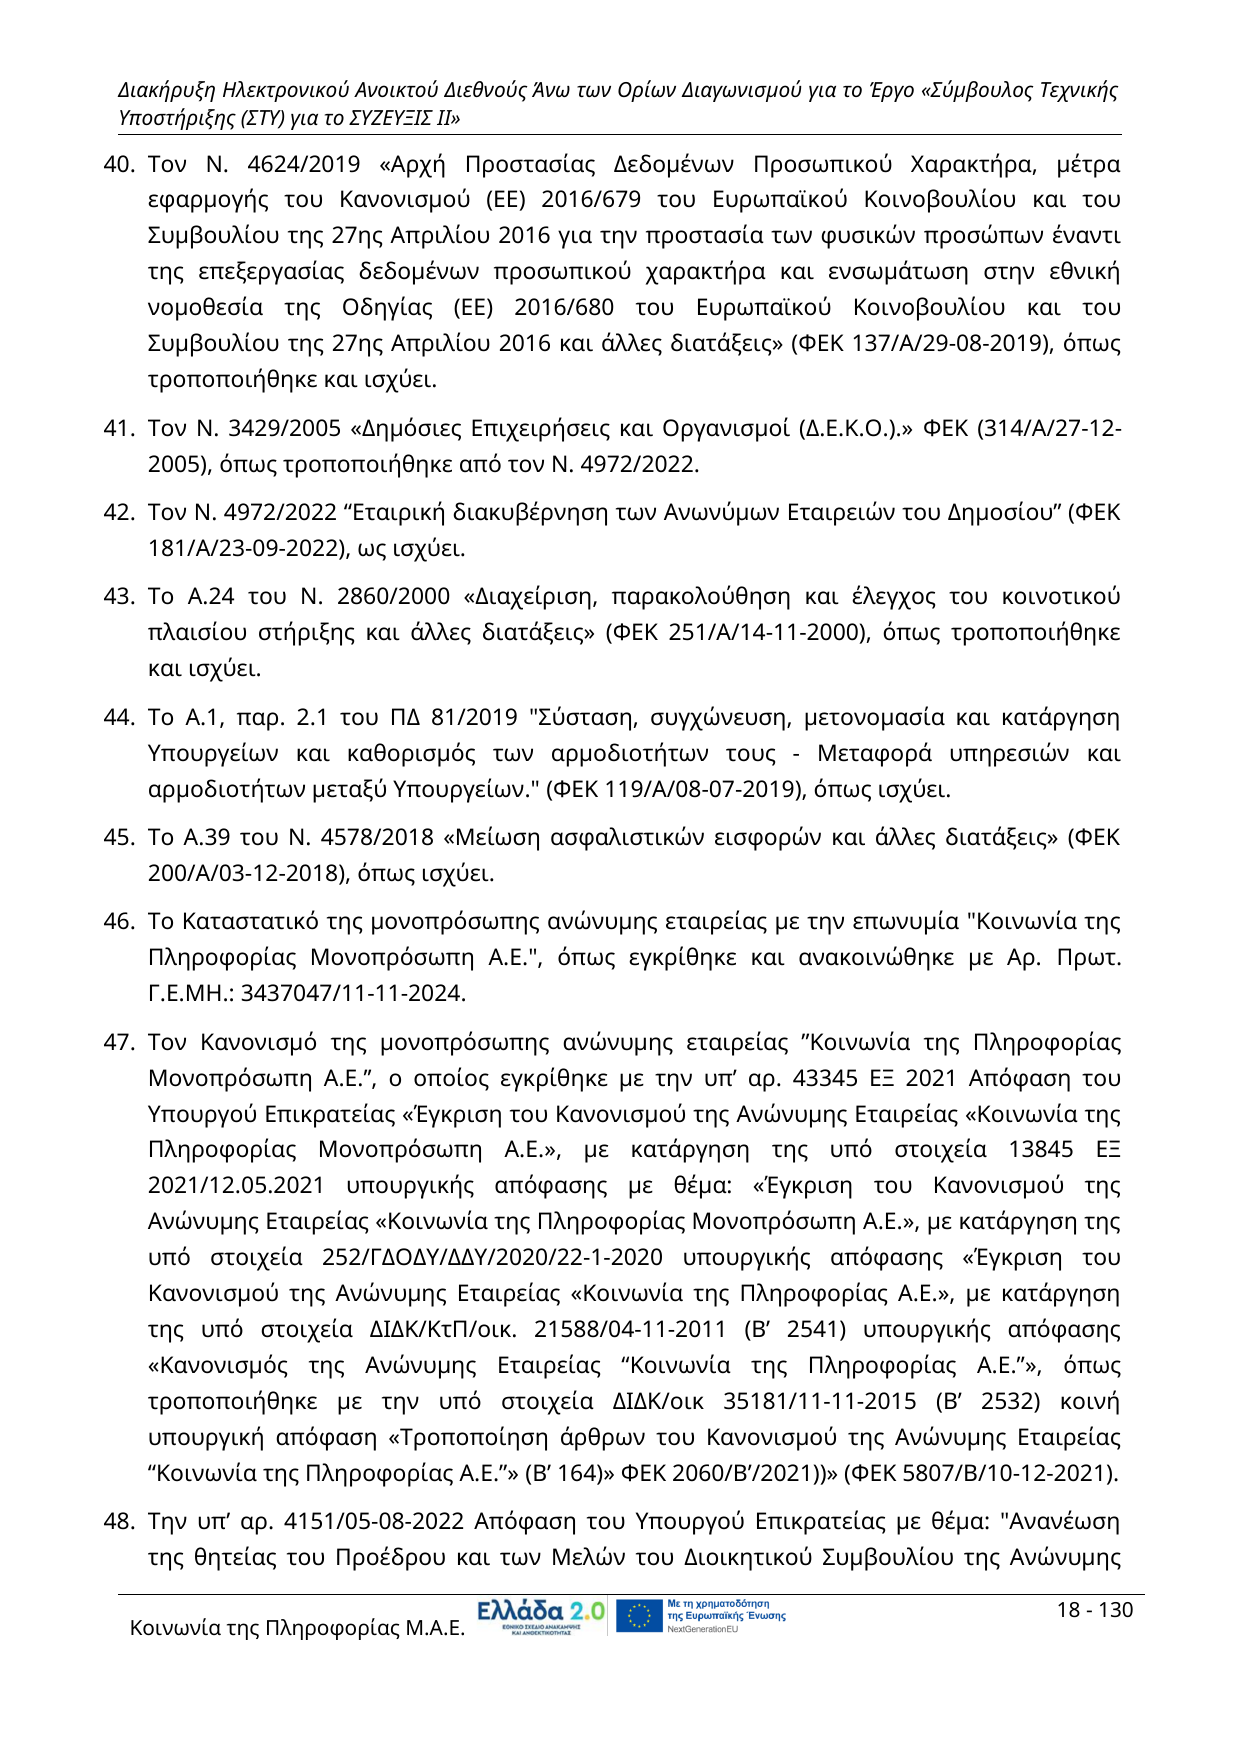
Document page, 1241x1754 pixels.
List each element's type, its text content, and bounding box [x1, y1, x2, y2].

list Το Καταστατικό της μονοπρόσωπης ανώνυμης εταιρείας με την επωνυμία "Κοινωνία της Πληροφορίας Μονοπρόσωπη Α.Ε.", όπως εγκρίθηκε και ανακοινώθηκε με Αρ. Πρωτ. Γ.Ε.ΜΗ.: 3437047/11-11-2024. [103, 905, 1122, 1008]
list Τον Ν. 4624/2019 «Αρχή Προστασίας Δεδομένων Προσωπικού Χαρακτήρα, μέτρα εφαρμογής του Κανονισμού (ΕΕ) 2016/679 του Ευρωπαϊκού Κοινοβουλίου και του Συμβουλίου της 27ης Απριλίου 2016 για την προστασία των φυσικών προσώπων έναντι της επεξεργασίας δεδομένων προσωπικού χαρακτήρα και ενσωμάτωση στην εθνική νομοθεσία της Οδηγίας (ΕΕ) 2016/680 του Ευρωπαϊκού Κοινοβουλίου και του Συμβουλίου της 27ης Απριλίου 2016 και άλλες διατάξεις» (ΦΕΚ 137/Α/29-08-2019), όπως τροποποιήθηκε και ισχύει. [103, 147, 1122, 394]
list Τον N. 4972/2022 “Εταιρική διακυβέρνηση των Ανωνύμων Εταιρειών του Δημοσίου” (ΦΕΚ 181/A/23-09-2022), ως ισχύει. [103, 496, 1122, 563]
list Τον N. 3429/2005 «Δημόσιες Επιχειρήσεις και Οργανισμοί (Δ.Ε.Κ.Ο.).» ΦΕΚ (314/Α/27-12-2005), όπως τροποποιήθηκε από τον Ν. 4972/2022. [103, 412, 1122, 479]
list Τον Κανονισμό της μονοπρόσωπης ανώνυμης εταιρείας ’’Κοινωνία της Πληροφορίας Μονοπρόσωπη Α.Ε.’’, ο οποίος εγκρίθηκε με την υπ’ αρ. 43345 ΕΞ 2021 Απόφαση του Υπουργού Επικρατείας «Έγκριση του Κανονισμού της Ανώνυμης Εταιρείας «Κοινωνία της Πληροφορίας Μονοπρόσωπη Α.Ε.», με κατάργηση της υπό στοιχεία 13845 ΕΞ 2021/12.05.2021 υπουργικής απόφασης με θέμα: «Έγκριση του Κανονισμού της Ανώνυμης Εταιρείας «Κοινωνία της Πληροφορίας Μονοπρόσωπη Α.Ε.», με κατάργηση της υπό στοιχεία 252/ΓΔΟΔΥ/ΔΔΥ/2020/22-1-2020 υπουργικής απόφασης «Έγκριση του Κανονισμού της Ανώνυμης Εταιρείας «Κοινωνία της Πληροφορίας Α.Ε.», με κατάργηση της υπό στοιχεία ΔΙΔΚ/ΚτΠ/οικ. 21588/04-11-2011 (Β’ 2541) υπουργικής απόφασης «Κανονισμός της Ανώνυμης Εταιρείας “Κοινωνία της Πληροφορίας Α.Ε.”», όπως τροποποιήθηκε με την υπό στοιχεία ΔΙΔΚ/οικ 35181/11-11-2015 (Β’ 2532) κοινή υπουργική απόφαση «Τροποποίηση άρθρων του Κανονισμού της Ανώνυμης Εταιρείας “Κοινωνία της Πληροφορίας Α.Ε.”» (Β’ 164)» ΦΕΚ 2060/Β’/2021))» (ΦΕΚ 5807/Β/10-12-2021). [103, 1026, 1122, 1488]
list Το Α.1, παρ. 2.1 του ΠΔ 81/2019 "Σύσταση, συγχώνευση, μετονομασία και κατάργηση Υπουργείων και καθορισμός των αρμοδιοτήτων τους - Μεταφορά υπηρεσιών και αρμοδιοτήτων μεταξύ Υπουργείων." (ΦΕΚ 119/Α/08-07-2019), όπως ισχύει. [103, 701, 1122, 804]
picture [476, 1595, 791, 1636]
list Το Α.24 του Ν. 2860/2000 «Διαχείριση, παρακολούθηση και έλεγχος του κοινοτικού πλαισίου στήριξης και άλλες διατάξεις» (ΦΕΚ 251/Α/14-11-2000), όπως τροποποιήθηκε και ισχύει. [103, 580, 1122, 683]
list Το Α.39 του Ν. 4578/2018 «Μείωση ασφαλιστικών εισφορών και άλλες διατάξεις» (ΦΕΚ 200/Α/03-12-2018), όπως ισχύει. [103, 821, 1122, 888]
